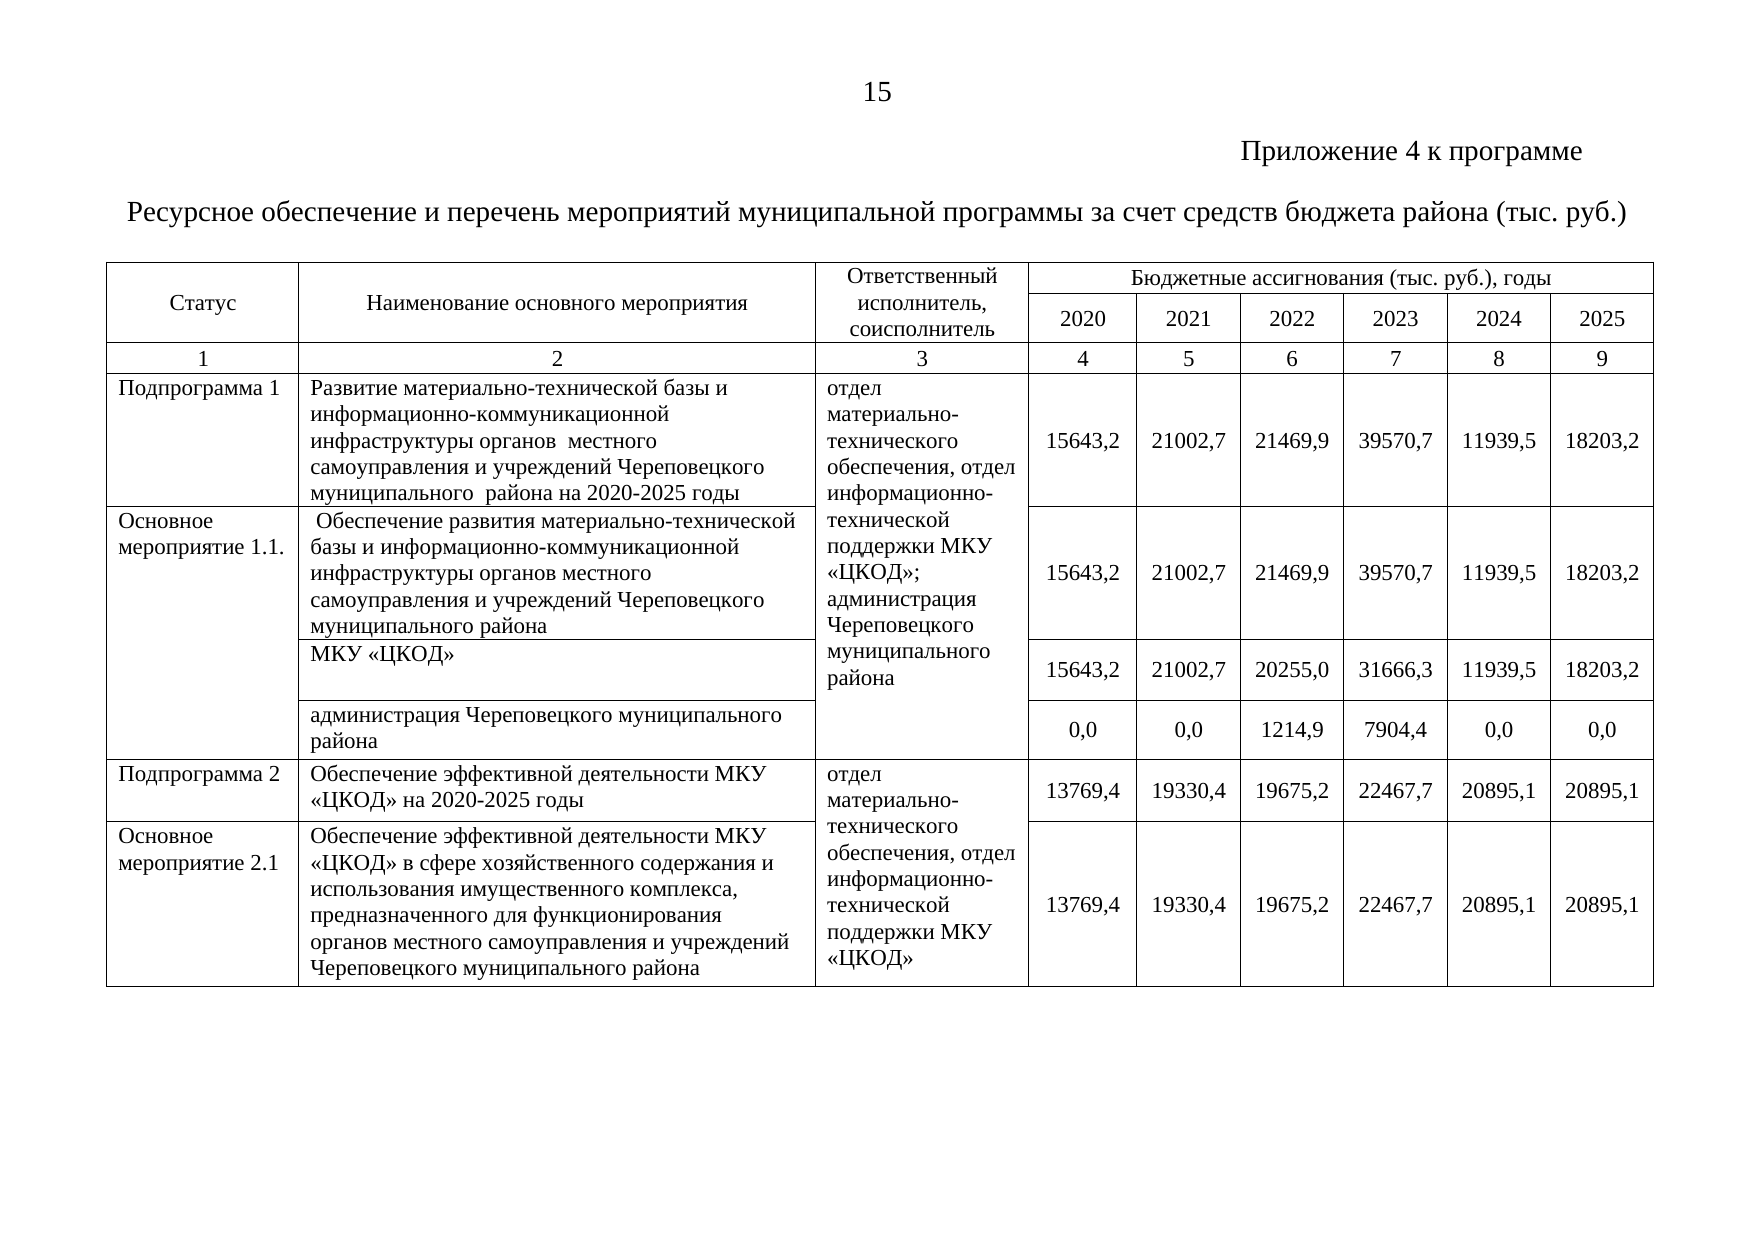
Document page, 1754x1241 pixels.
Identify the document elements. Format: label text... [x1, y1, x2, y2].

table_cell 21002,7 [1137, 374, 1240, 506]
table_cell 11939,5 [1448, 640, 1550, 700]
table_cell Обеспечение эффективной деятельности МКУ «ЦКОД» на 2020-2025 годы [299, 760, 815, 821]
table_cell 7 [1344, 343, 1447, 373]
text Ресурсное обеспечение и перечень мероприятий муниципальной программы за счет средств бюджета района (тыс. руб.) [118, 194, 1636, 228]
table_cell Подпрограмма 2 [107, 760, 298, 821]
table_cell 2020 [1029, 294, 1136, 342]
table_cell 2025 [1551, 294, 1653, 342]
table_cell 2 [299, 343, 815, 373]
table_cell 15643,2 [1029, 374, 1136, 506]
table_cell 11939,5 [1448, 507, 1550, 638]
table_cell 18203,2 [1551, 640, 1653, 700]
table_cell 20895,1 [1551, 760, 1653, 821]
table_cell Развитие материально-технической базы и информационно-коммуникационной инфраструктуры органов местного самоуправления и учреждений Череповецкого муниципального района на 2020-2025 годы [299, 374, 815, 506]
table_cell 31666,3 [1344, 640, 1447, 700]
table_cell отдел материально-технического обеспечения, отдел информационно-технической поддержки МКУ «ЦКОД»; администрация Череповецкого муниципального района [816, 374, 1028, 759]
table_cell 0,0 [1551, 701, 1653, 759]
table_cell 8 [1448, 343, 1550, 373]
table_cell 19330,4 [1137, 760, 1240, 821]
table_cell 21469,9 [1241, 507, 1343, 638]
table_cell 0,0 [1448, 701, 1550, 759]
table_cell 19675,2 [1241, 760, 1343, 821]
table_cell 2022 [1241, 294, 1343, 342]
table_cell 15643,2 [1029, 640, 1136, 700]
table_cell 39570,7 [1344, 374, 1447, 506]
table_cell 2024 [1448, 294, 1550, 342]
table_cell 20895,1 [1448, 822, 1550, 986]
table_cell 0,0 [1029, 701, 1136, 759]
table_cell 1 [107, 343, 298, 373]
table_cell 18203,2 [1551, 374, 1653, 506]
table_cell отдел материально-технического обеспечения, отдел информационно-технической поддержки МКУ «ЦКОД» [816, 760, 1028, 986]
table_cell 21002,7 [1137, 507, 1240, 638]
table_cell 4 [1029, 343, 1136, 373]
table_cell 39570,7 [1344, 507, 1447, 638]
table_header Бюджетные ассигнования (тыс. руб.), годы [1029, 263, 1653, 293]
table_cell 19675,2 [1241, 822, 1343, 986]
table_cell 21002,7 [1137, 640, 1240, 700]
table_header Наименование основного мероприятия [299, 263, 815, 342]
table_cell 11939,5 [1448, 374, 1550, 506]
text Приложение 4 к программе [118, 133, 1636, 166]
table_cell 22467,7 [1344, 822, 1447, 986]
table_cell 7904,4 [1344, 701, 1447, 759]
table_cell 13769,4 [1029, 760, 1136, 821]
table_cell 19330,4 [1137, 822, 1240, 986]
table_cell Основное мероприятие 1.1. [107, 507, 298, 759]
table_cell 20895,1 [1551, 822, 1653, 986]
table_cell 20255,0 [1241, 640, 1343, 700]
table_cell 2023 [1344, 294, 1447, 342]
table_cell администрация Череповецкого муниципального района [299, 701, 815, 759]
table_cell 21469,9 [1241, 374, 1343, 506]
table_cell 3 [816, 343, 1028, 373]
table_cell 1214,9 [1241, 701, 1343, 759]
table_cell 5 [1137, 343, 1240, 373]
table_cell Основное мероприятие 2.1 [107, 822, 298, 986]
table_cell 22467,7 [1344, 760, 1447, 821]
table_cell 13769,4 [1029, 822, 1136, 986]
table_cell МКУ «ЦКОД» [299, 640, 815, 700]
table_cell 0,0 [1137, 701, 1240, 759]
table_cell 15643,2 [1029, 507, 1136, 638]
table_cell Подпрограмма 1 [107, 374, 298, 506]
table_cell 6 [1241, 343, 1343, 373]
table_cell 9 [1551, 343, 1653, 373]
table_header Статус [107, 263, 298, 342]
table_cell 18203,2 [1551, 507, 1653, 638]
table_header Ответственный исполнитель, соисполнитель [816, 263, 1028, 342]
table_cell 2021 [1137, 294, 1240, 342]
table_cell Обеспечение эффективной деятельности МКУ «ЦКОД» в сфере хозяйственного содержания и использования имущественного комплекса, предназначенного для функционирования органов местного самоуправления и учреждений Череповецкого муниципального района [299, 822, 815, 986]
table_cell 20895,1 [1448, 760, 1550, 821]
table_cell Обеспечение развития материально-технической базы и информационно-коммуникационной инфраструктуры органов местного самоуправления и учреждений Череповецкого муниципального района [299, 507, 815, 638]
